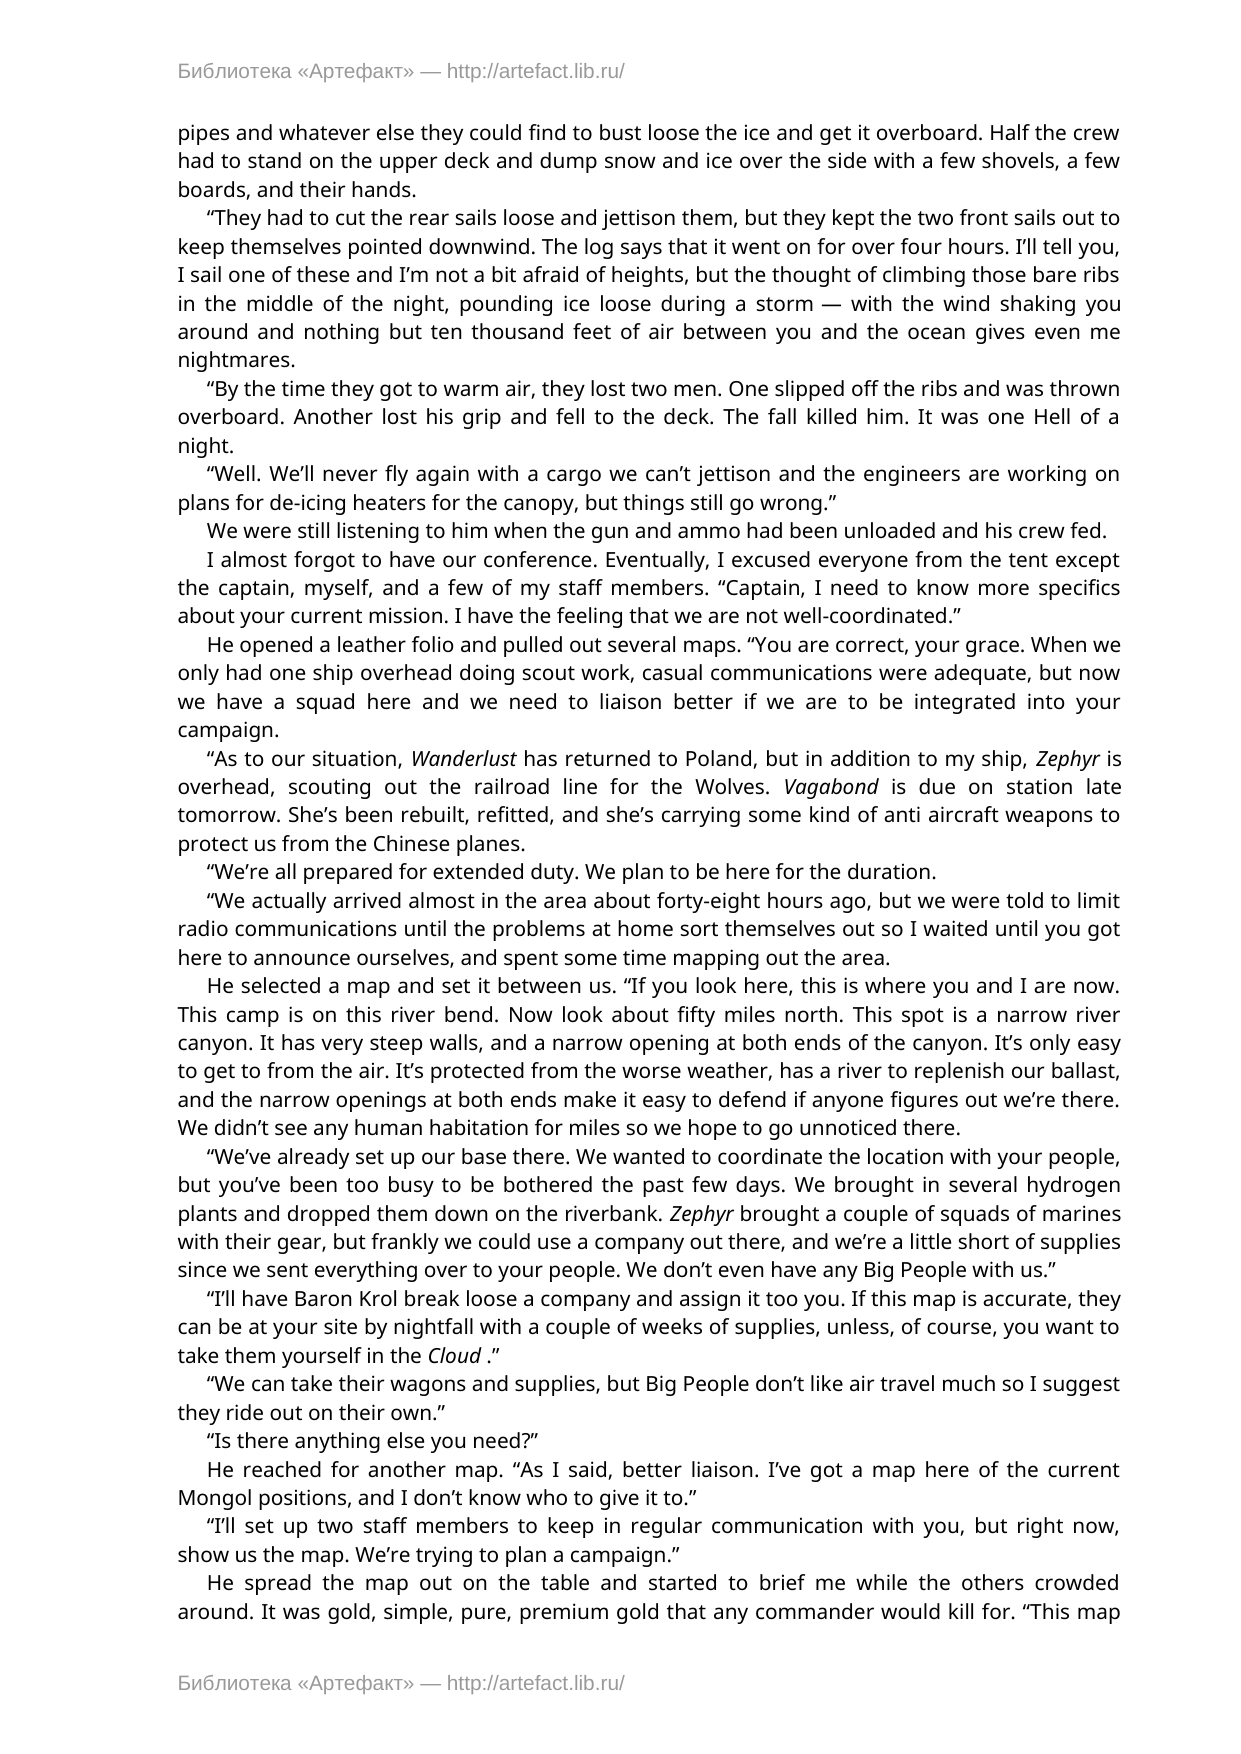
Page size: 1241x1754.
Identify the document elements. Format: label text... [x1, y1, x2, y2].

text “We can take their wagons and supplies, but Big People don’t like air travel much so I suggest they ride out on their own.” [177, 1369, 1122, 1426]
text I almost forgot to have our conference. Eventually, I excused everyone from the tent except the captain, myself, and a few of my staff members. “Captain, I need to know more specifics about your current mission. I have the feeling that we are not well-coordinated.” [177, 545, 1122, 630]
text He selected a map and set it between us. “If you look here, this is where you and I are now. This camp is on this river bend. Now look about fifty miles north. This spot is a narrow river canyon. It has very steep walls, and a narrow opening at both ends of the canyon. It’s only easy to get to from the air. It’s protected from the worse weather, has a river to replenish our ballast, and the narrow openings at both ends make it easy to defend if anyone figures out we’re there. We didn’t see any human habitation for miles so we hope to go unnoticed there. [177, 971, 1122, 1142]
text “As to our situation, Wanderlust has returned to Poland, but in addition to my ship, Zephyr is overhead, scouting out the railroad line for the Wolves. Vagabond is due on station late tomorrow. She’s been rebuilt, refitted, and she’s carrying some kind of anti aircraft weapons to protect us from the Chinese planes. [177, 744, 1122, 857]
text We were still listening to him when the gun and ammo had been unloaded and his crew fed. [177, 516, 1122, 545]
text “By the time they got to warm air, they lost two men. One slipped off the ribs and was thrown overboard. Another lost his grip and fell to the deck. The fall killed him. It was one Hell of a night. [177, 374, 1122, 459]
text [177, 118, 1122, 203]
text “I’ll set up two staff members to keep in regular communication with you, but right now, show us the map. We’re trying to plan a campaign.” [177, 1512, 1122, 1568]
text “Is there anything else you need?” [177, 1426, 1122, 1455]
text “We actually arrived almost in the area about forty-eight hours ago, but we were told to limit radio communications until the problems at home sort themselves out so I waited until you got here to announce ourselves, and spent some time mapping out the area. [177, 886, 1122, 971]
text “They had to cut the rear sails loose and jettison them, but they kept the two front sails out to keep themselves pointed downwind. The log says that it went on for over four hours. I’ll tell you, I sail one of these and I’m not a bit afraid of heights, but the thought of climbing those bare ribs in the middle of the night, pounding ice loose during a storm — with the wind shaking you around and nothing but ten thousand feet of air between you and the ocean gives even me nightmares. [177, 203, 1122, 374]
text “I’ll have Baron Krol break loose a company and assign it too you. If this map is accurate, they can be at your site by nightfall with a couple of weeks of supplies, unless, of course, you want to take them yourself in the Cloud .” [177, 1284, 1122, 1369]
text He reached for another map. “As I said, better liaison. I’ve got a map here of the current Mongol positions, and I don’t know who to give it to.” [177, 1455, 1122, 1512]
text He opened a leather folio and pulled out several maps. “You are correct, your grace. When we only had one ship overhead doing scout work, casual communications were adequate, but now we have a squad here and we need to liaison better if we are to be integrated into your campaign. [177, 630, 1122, 744]
text “We’ve already set up our base there. We wanted to coordinate the location with your people, but you’ve been too busy to be bothered the past few days. We brought in several hydrogen plants and dropped them down on the riverbank. Zephyr brought a couple of squads of marines with their gear, but frankly we could use a company out there, and we’re a little short of supplies since we sent everything over to your people. We don’t even have any Big People with us.” [177, 1142, 1122, 1284]
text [177, 1568, 1122, 1625]
text “Well. We’ll never fly again with a cargo we can’t jettison and the engineers are working on plans for de-icing heaters for the canopy, but things still go wrong.” [177, 459, 1122, 516]
text “We’re all prepared for extended duty. We plan to be here for the duration. [177, 857, 1122, 886]
